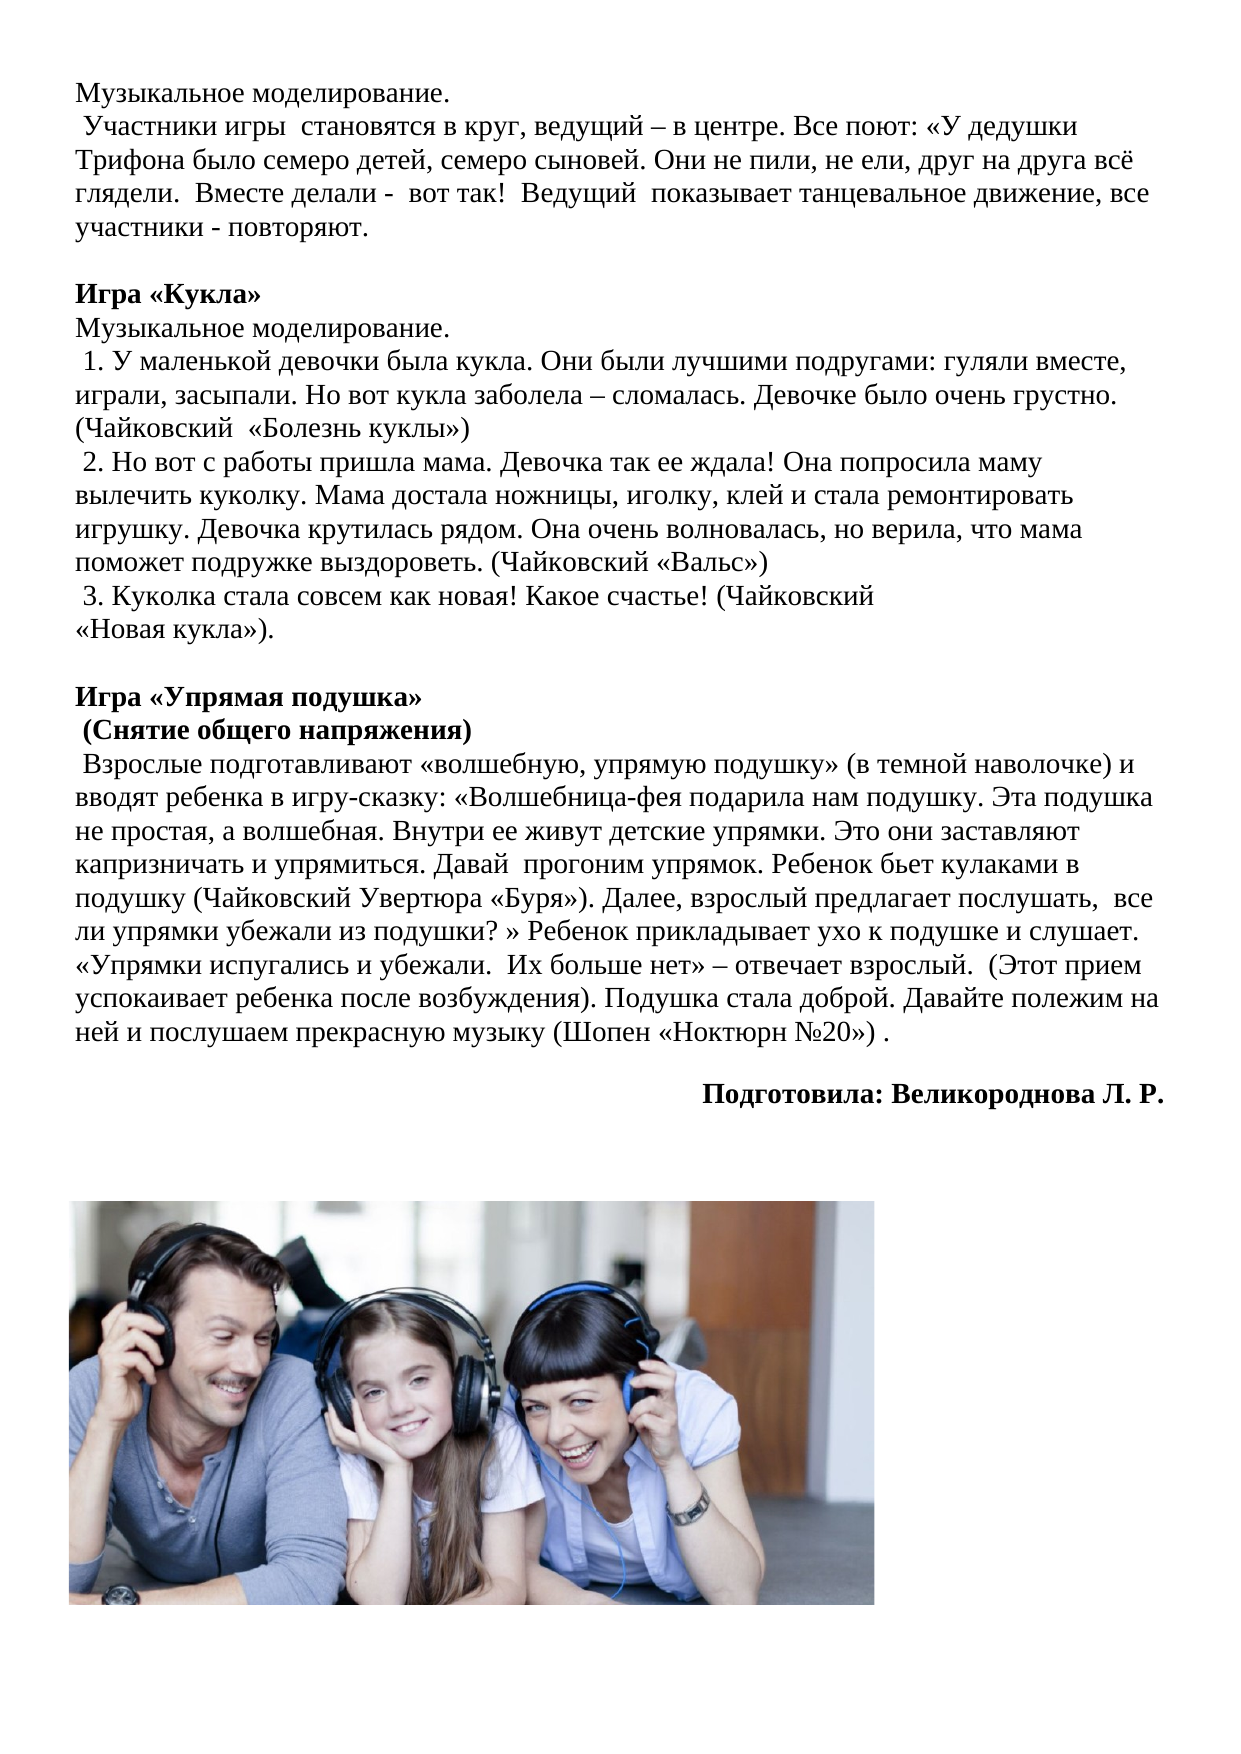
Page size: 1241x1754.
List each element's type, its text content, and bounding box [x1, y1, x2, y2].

text 3. Куколка стала совсем как новая! Какое счастье! (Чайковский [75, 578, 1165, 612]
text Игра «Кукла» [75, 276, 1165, 310]
text (Снятие общего напряжения) [75, 712, 1165, 746]
text Игра «Упрямая подушка» [75, 679, 1165, 712]
text Взрослые подготавливают «волшебную, упрямую подушку» (в темной наволочке) и вводят ребенка в игру-сказку: «Волшебница-фея подарила нам подушку. Эта подушка не простая, а волшебная. Внутри ее живут детские упрямки. Это они заставляют капризничать и упрямиться. Давай прогоним упрямок. Ребенок бьет кулаками в подушку (Чайковский Увертюра «Буря»). Далее, взрослый предлагает послушать, все ли упрямки убежали из подушки? » Ребенок прикладывает ухо к подушке и слушает. «Упрямки испугались и убежали. Их больше нет» – отвечает взрослый. (Этот прием успокаивает ребенка после возбуждения). Подушка стала доброй. Давайте полежим на ней и послушаем прекрасную музыку (Шопен «Ноктюрн №20») . [75, 746, 1165, 1048]
text Музыкальное моделирование. [75, 310, 1165, 343]
picture [68, 1201, 875, 1605]
text 2. Но вот с работы пришла мама. Девочка так ее ждала! Она попросила маму вылечить куколку. Мама достала ножницы, иголку, клей и стала ремонтировать игрушку. Девочка крутилась рядом. Она очень волновалась, но верила, что мама поможет подружке выздороветь. (Чайковский «Вальс») [75, 444, 1165, 578]
text Подготовила: Великороднова Л. Р. [75, 1076, 1165, 1110]
text Участники игры становятся в круг, ведущий – в центре. Все поют: «У дедушки Трифона было семеро детей, семеро сыновей. Они не пили, не ели, друг на друга всё глядели. Вместе делали - вот так! Ведущий показывает танцевальное движение, все участники - повторяют. [75, 108, 1165, 243]
text Музыкальное моделирование. [75, 75, 1165, 108]
text 1. У маленькой девочки была кукла. Они были лучшими подругами: гуляли вместе, играли, засыпали. Но вот кукла заболела – сломалась. Девочке было очень грустно. (Чайковский «Болезнь куклы») [75, 343, 1165, 444]
text «Новая кукла»). [75, 612, 1165, 645]
